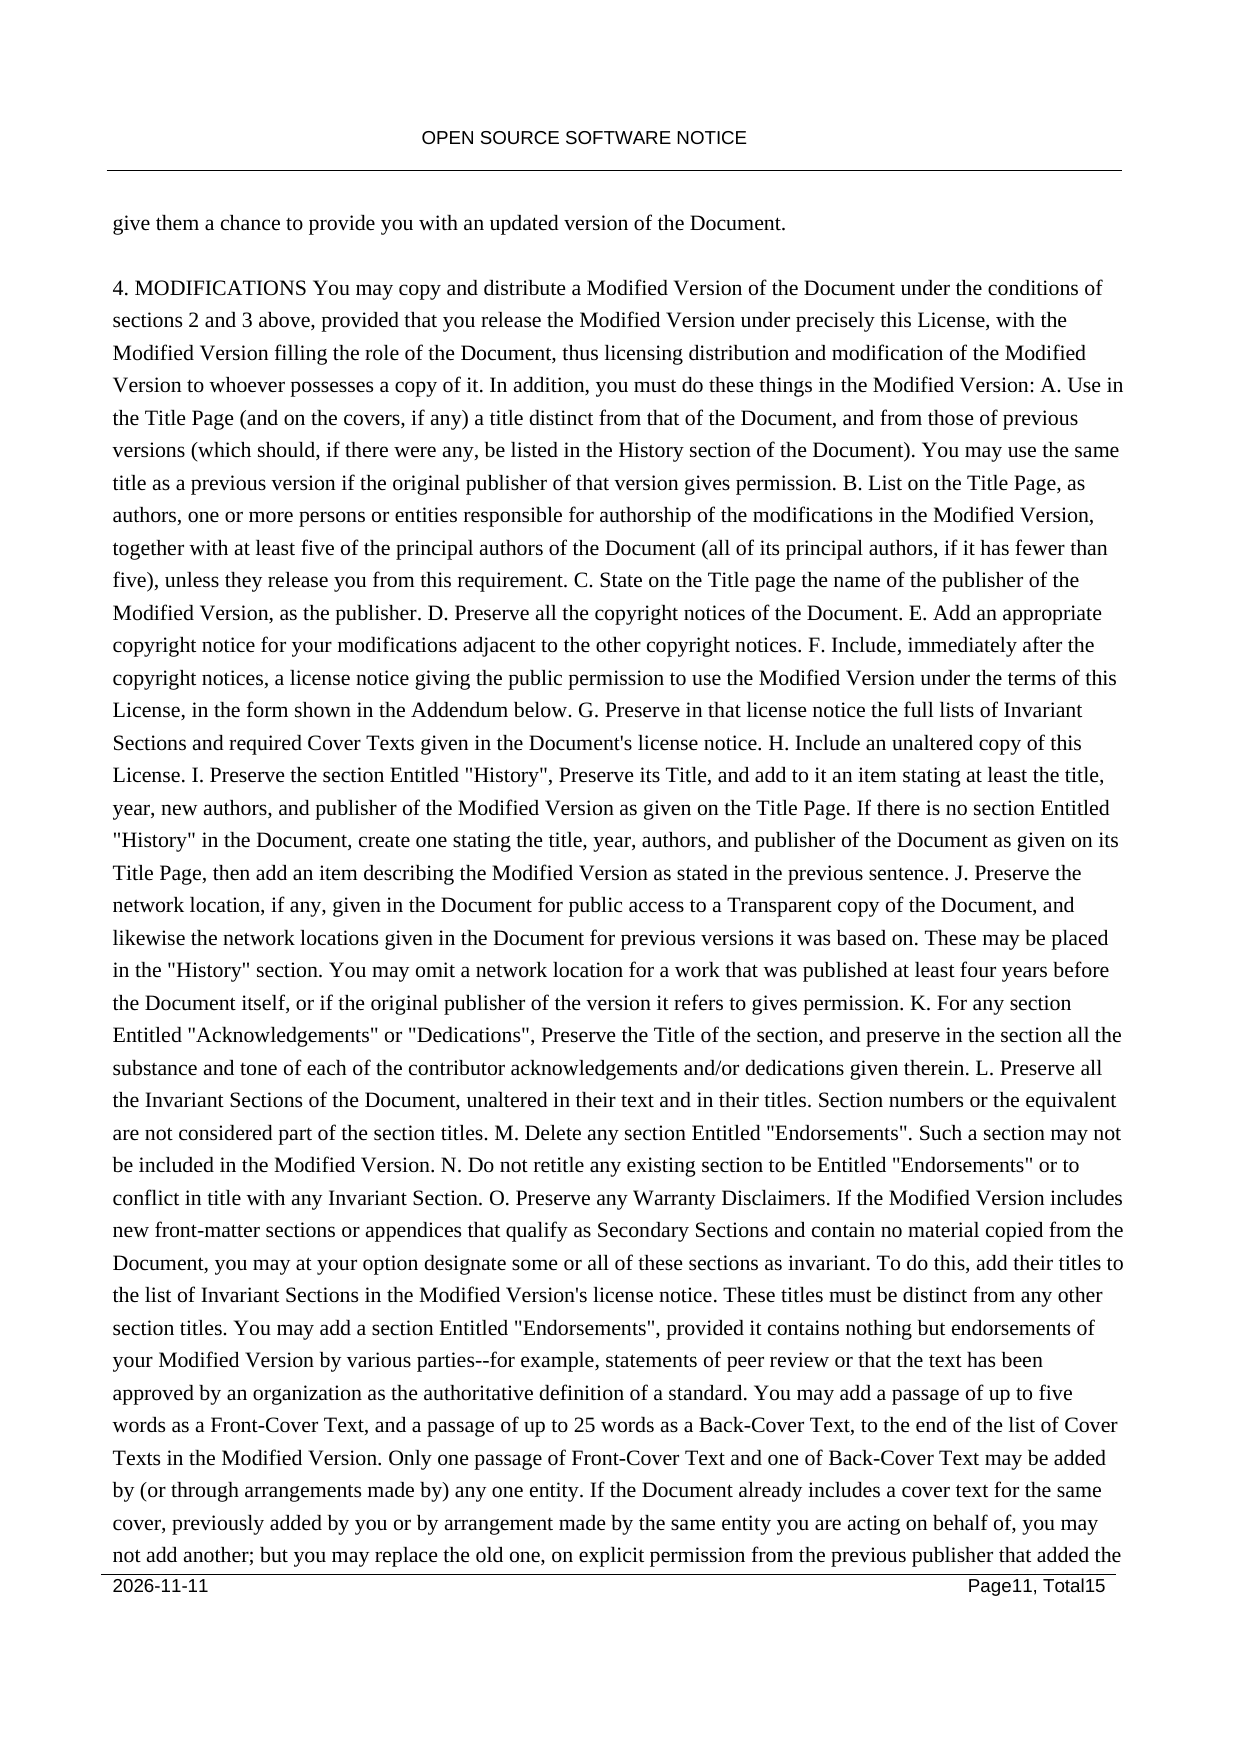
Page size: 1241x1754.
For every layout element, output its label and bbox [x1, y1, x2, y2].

text [112, 206, 1128, 1571]
